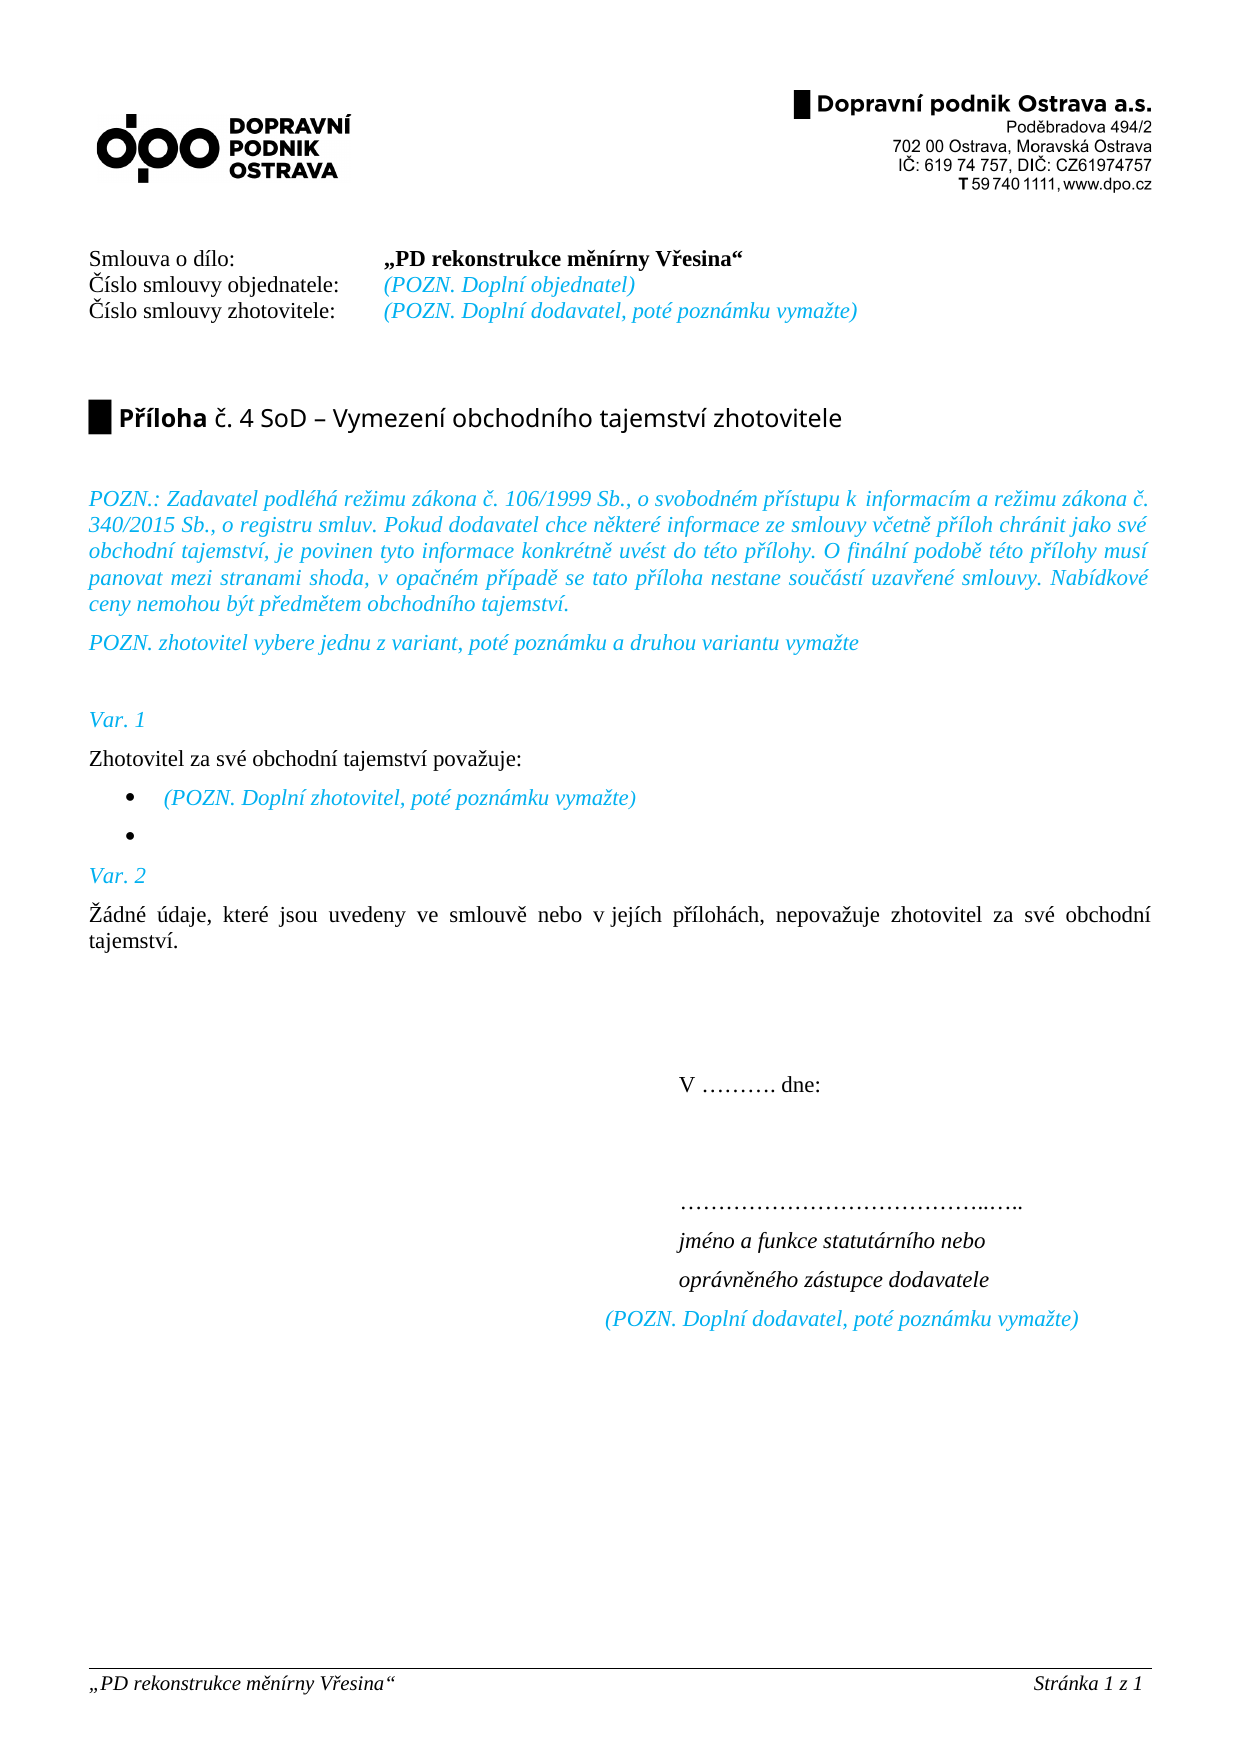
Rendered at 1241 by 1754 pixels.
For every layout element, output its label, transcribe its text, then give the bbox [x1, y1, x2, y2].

text jméno a funkce statutárního nebo [89, 1227, 1152, 1253]
subtitle Příloha č. 4 SoD – Vymezení obchodního tajemství zhotovitele [89, 399, 1152, 434]
picture [793, 90, 1152, 193]
text Var. 1 [89, 707, 1152, 733]
text POZN. zhotovitel vybere jednu z variant, poté poznámku a druhou variantu vymažte [89, 629, 1152, 655]
text Var. 2 [89, 862, 1152, 888]
picture [96, 114, 352, 183]
text …………………………………..….. [89, 1188, 1152, 1214]
text Číslo smlouvy zhotovitele: (POZN. Doplní dodavatel, poté poznámku vymažte) [89, 298, 1152, 324]
picture [122, 523, 128, 532]
text Zhotovitel za své obchodní tajemství považuje: [89, 745, 1152, 772]
list (POZN. Doplní zhotovitel, poté poznámku vymažte) [126, 784, 1152, 811]
text Číslo smlouvy objednatele: (POZN. Doplní objednatel) [89, 271, 1152, 298]
text (POZN. Doplní dodavatel, poté poznámku vymažte) [605, 1304, 1152, 1331]
text Žádné údaje, které jsou uvedeny ve smlouvě nebo v jejích přílohách, nepovažuje zhotovitel za své obchodní tajemství. [89, 901, 1152, 953]
text oprávněného zástupce dodavatele [605, 1266, 1152, 1292]
text Smlouva o dílo: „PD rekonstrukce měnírny Vřesina“ [89, 245, 1152, 271]
text V ………. dne: [89, 1071, 1152, 1098]
text POZN.: Zadavatel podléhá režimu zákona č. 106/1999 Sb., o svobodném přístupu k informacím a režimu zákona č. 340/2015 Sb., o registru smluv. Pokud dodavatel chce některé informace ze smlouvy včetně příloh chránit jako své obchodní tajemství, je povinen tyto informace konkrétně uvést do této přílohy. O finální podobě této přílohy musí panovat mezi stranami shoda, v opačném případě se tato příloha nestane součástí uzavřené smlouvy. Nabídkové ceny nemohou být předmětem obchodního tajemství. [89, 484, 1152, 616]
